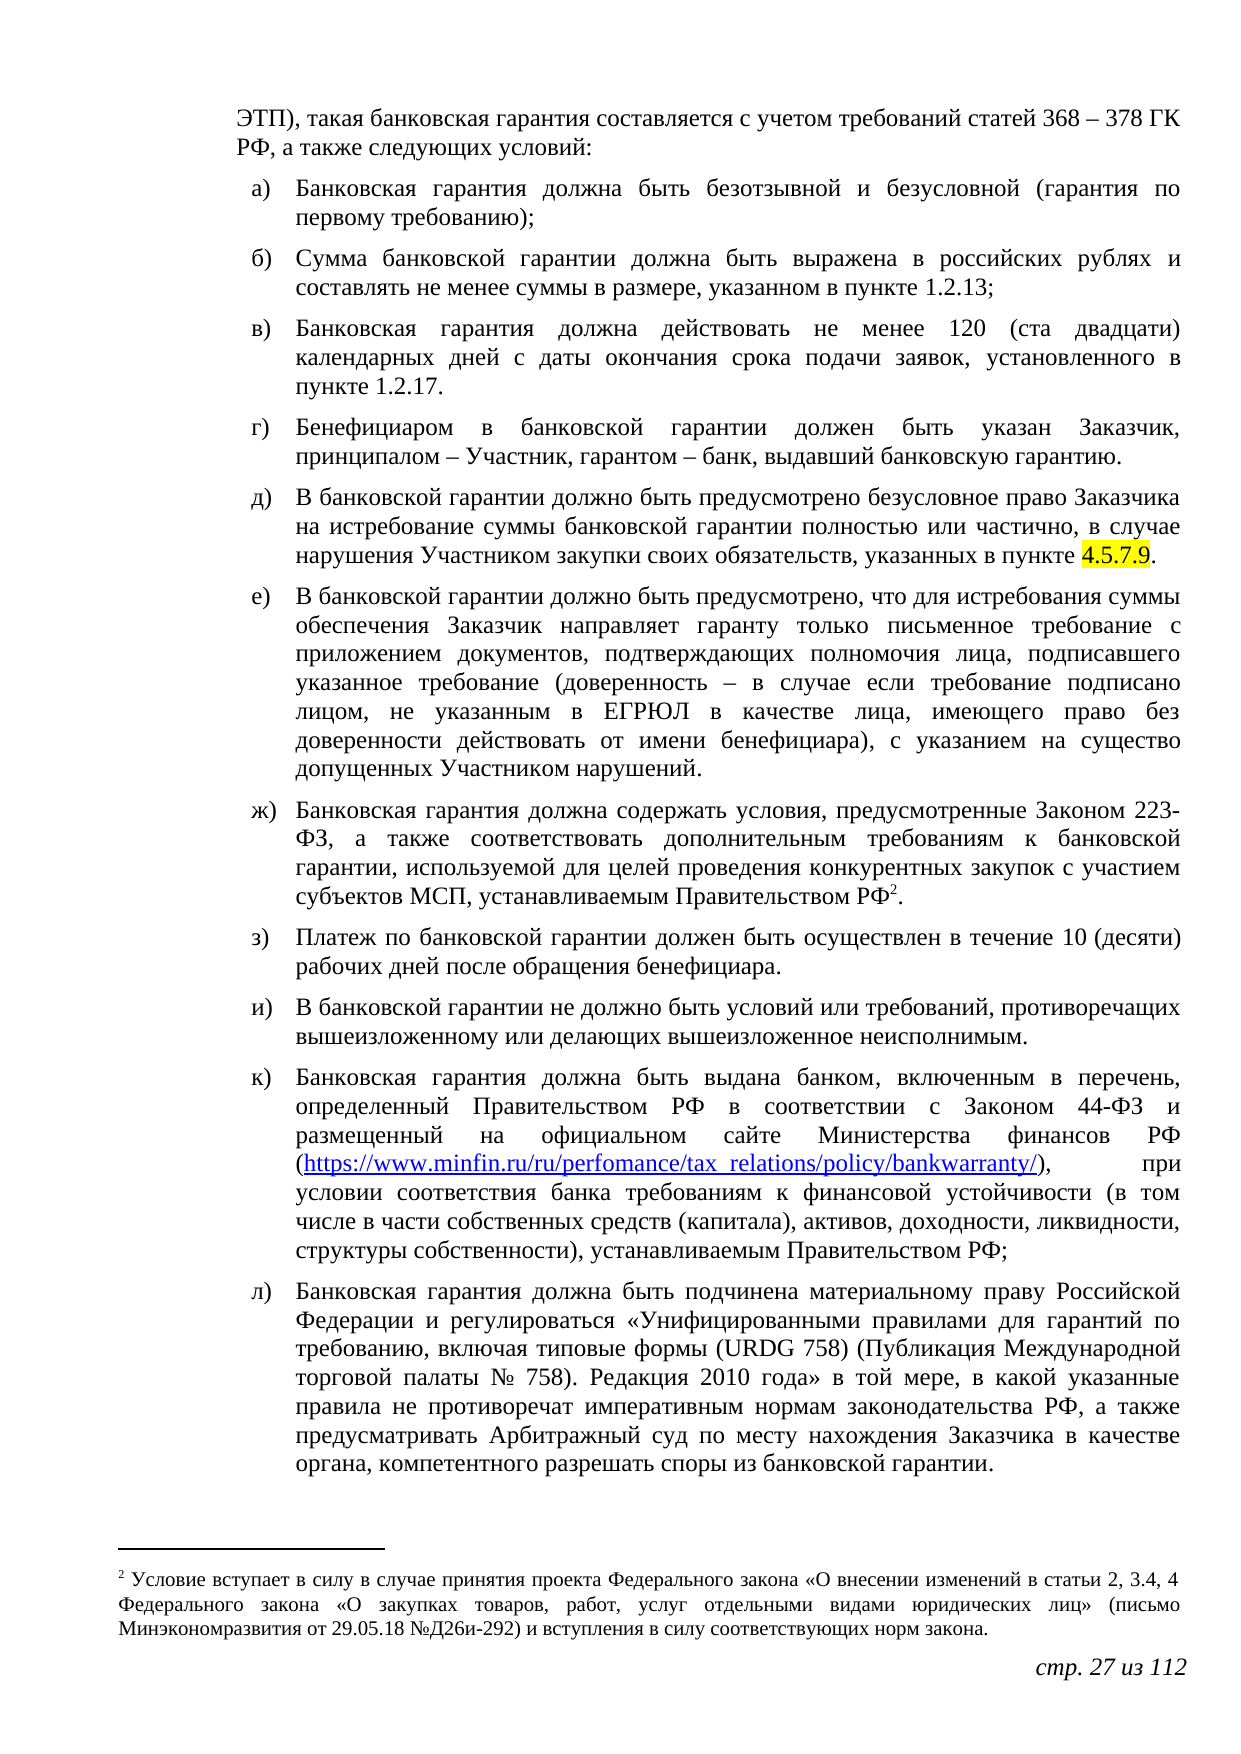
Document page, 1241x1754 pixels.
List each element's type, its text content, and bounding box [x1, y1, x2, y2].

text Банковская гарантия должна быть безотзывной и безусловной (гарантия по первому требованию); [251, 173, 1181, 231]
text Платеж по банковской гарантии должен быть осуществлен в течение 10 (десяти) рабочих дней после обращения бенефициара. [251, 922, 1181, 980]
text В банковской гарантии не должно быть условий или требований, противоречащих вышеизложенному или делающих вышеизложенное неисполнимым. [251, 992, 1181, 1050]
text Бенефициаром в банковской гарантии должен быть указан Заказчик, принципалом – Участник, гарантом – банк, выдавший банковскую гарантию. [251, 412, 1181, 470]
text Банковская гарантия должна быть подчинена материальному праву Российской Федерации и регулироваться «Унифицированными правилами для гарантий по требованию, включая типовые формы (URDG 758) (Публикация Международной торговой палаты № 758). Редакция 2010 года» в той мере, в какой указанные правила не противоречат императивным нормам законодательства РФ, а также предусматривать Арбитражный суд по месту нахождения Заказчика в качестве органа, компетентного разрешать споры из банковской гарантии. [251, 1276, 1181, 1477]
text В банковской гарантии должно быть предусмотрено, что для истребования суммы обеспечения Заказчик направляет гаранту только письменное требование с приложением документов, подтверждающих полномочия лица, подписавшего указанное требование (доверенность – в случае если требование подписано лицом, не указанным в ЕГРЮЛ в качестве лица, имеющего право без доверенности действовать от имени бенефициара), с указанием на существо допущенных Участником нарушений. [251, 581, 1181, 782]
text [118, 103, 1181, 161]
text Банковская гарантия должна действовать не менее 120 (ста двадцати) календарных дней с даты окончания срока подачи заявок, установленного в пункте 1.2.17. [251, 313, 1181, 400]
text Банковская гарантия должна быть выдана банком, включенным в перечень, определенный Правительством РФ в соответствии с Законом 44-ФЗ и размещенный на официальном сайте Министерства финансов РФ (https://www.minfin.ru/ru/perfomance/tax_relations/policy/bankwarranty/), при условии соответствия банка требованиям к финансовой устойчивости (в том числе в части собственных средств (капитала), активов, доходности, ликвидности, структуры собственности), устанавливаемым Правительством РФ; [251, 1062, 1181, 1263]
text Банковская гарантия должна содержать условия, предусмотренные Законом 223-ФЗ, а также соответствовать дополнительным требованиям к банковской гарантии, используемой для целей проведения конкурентных закупок с участием субъектов МСП, устанавливаемым Правительством РФ. [251, 795, 1181, 910]
text В банковской гарантии должно быть предусмотрено безусловное право Заказчика на истребование суммы банковской гарантии полностью или частично, в случае нарушения Участником закупки своих обязательств, указанных в пункте 4.5.7.9. [251, 482, 1181, 568]
text Сумма банковской гарантии должна быть выражена в российских рублях и составлять не менее суммы в размере, указанном в пункте 1.2.13; [251, 243, 1181, 301]
